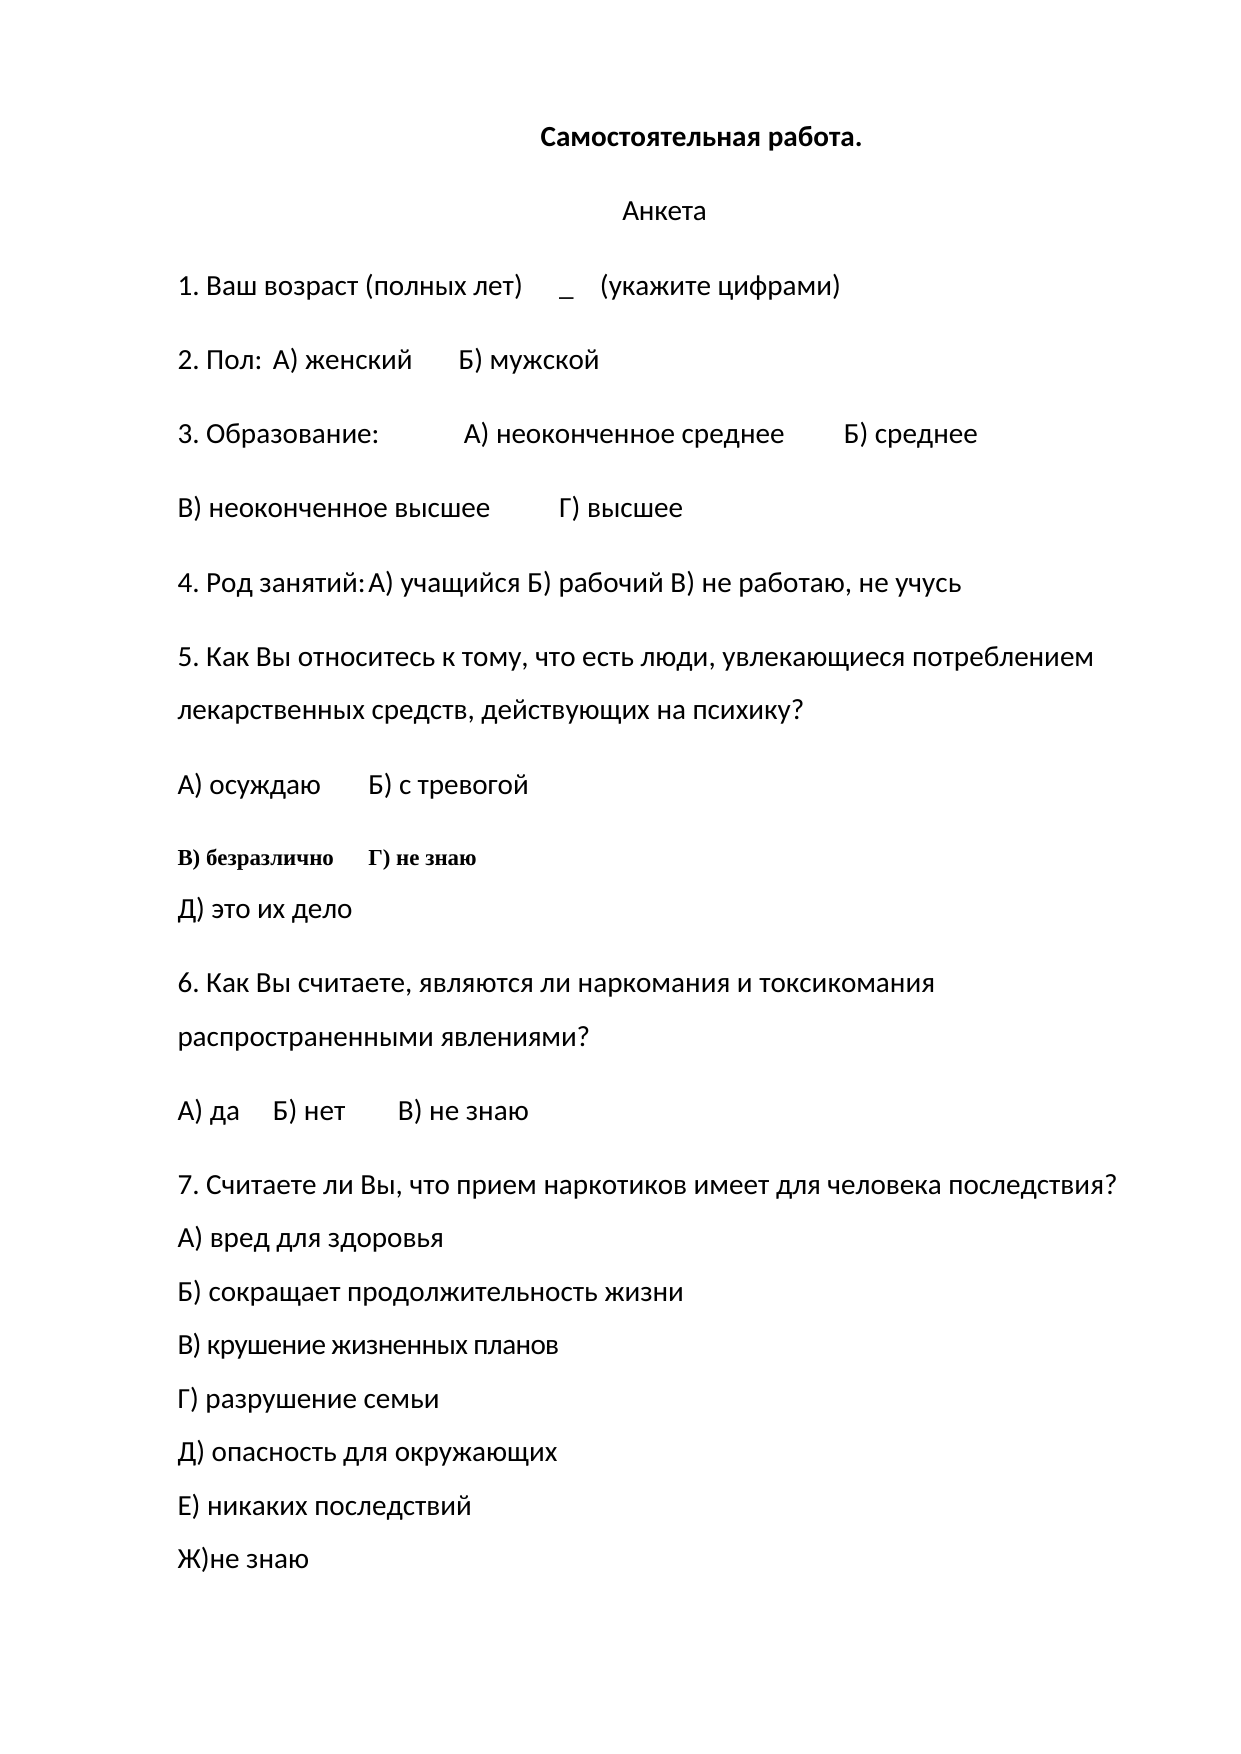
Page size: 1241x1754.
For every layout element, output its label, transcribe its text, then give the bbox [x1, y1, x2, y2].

text 1. Ваш возраст (полных лет) _ (укажите цифрами) [177, 267, 1152, 302]
text 6. Как Вы считаете, являются ли наркомания и токсикомания распространенными явлениями? [177, 964, 1152, 1053]
text 4. Род занятий: А) учащийся Б) рабочий В) не работаю, не учусь [177, 564, 1152, 599]
text Анкета [177, 192, 1152, 228]
text 3. Образование: А) неоконченное среднее Б) среднее [177, 415, 1152, 451]
text Самостоятельная работа. [177, 118, 1152, 154]
text 2. Пол: А) женский Б) мужской [177, 341, 1152, 377]
text А) да Б) нет В) не знаю [177, 1092, 1152, 1127]
text А) осуждаю Б) с тревогой [177, 766, 1152, 801]
text Д) это их дело [177, 890, 1152, 926]
text В) неоконченное высшее Г) высшее [177, 489, 1152, 525]
text 7. Считаете ли Вы, что прием наркотиков имеет для человека последствия? А) вред для здоровья Б) сокращает продолжительность жизни В) крушение жизненных планов Г) разрушение семьи Д) опасность для окружающих Е) никаких последствий Ж)не знаю [177, 1166, 1152, 1576]
subtitle В) безразлично Г) не знаю [177, 844, 1152, 871]
text 5. Как Вы относитесь к тому, что есть люди, увлекающиеся потреблением лекарственных средств, действующих на психику? [177, 638, 1152, 727]
